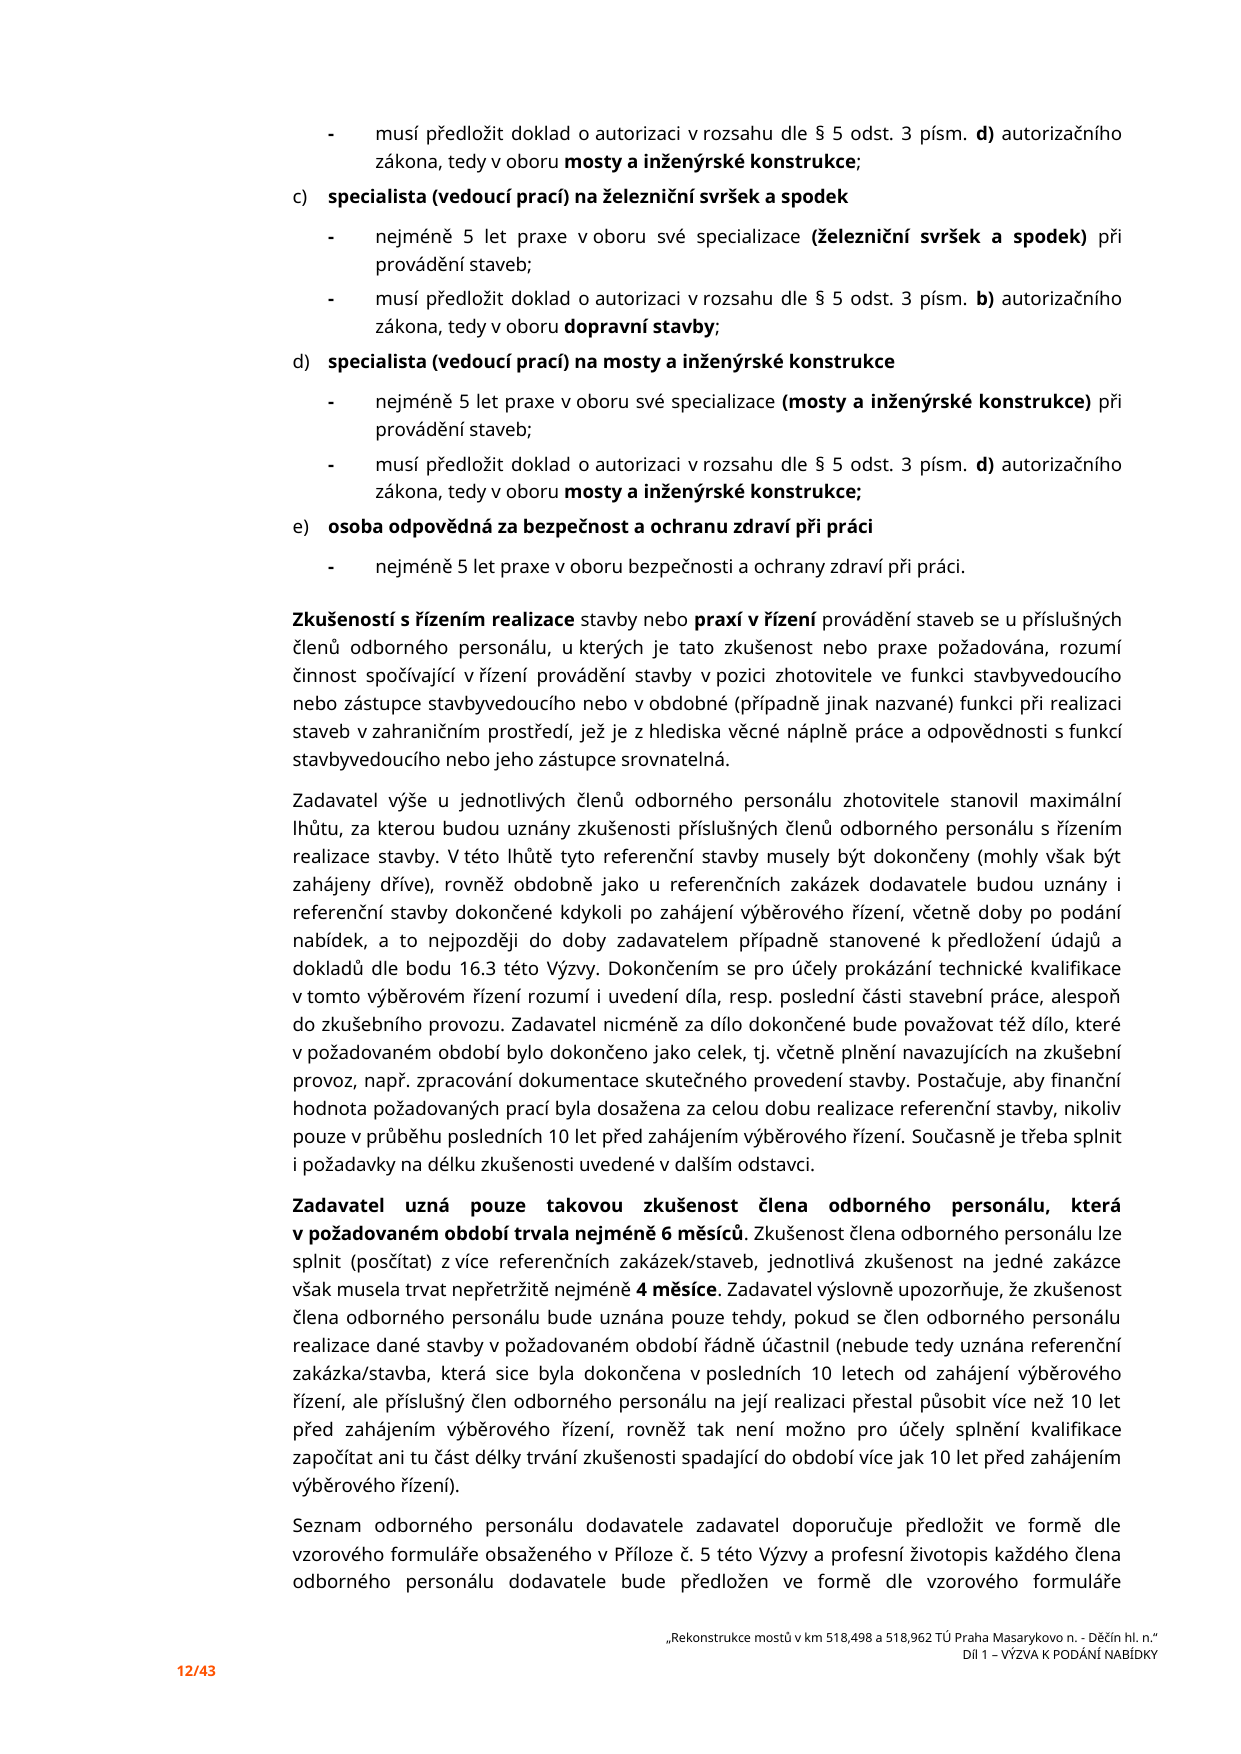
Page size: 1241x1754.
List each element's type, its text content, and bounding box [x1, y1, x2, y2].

text Zadavatel uzná pouze takovou zkušenost člena odborného personálu, která v požadovaném období trvala nejméně 6 měsíců. Zkušenost člena odborného personálu lze splnit (posčítat) z více referenčních zakázek/staveb, jednotlivá zkušenost na jedné zakázce však musela trvat nepřetržitě nejméně 4 měsíce. Zadavatel výslovně upozorňuje, že zkušenost člena odborného personálu bude uznána pouze tehdy, pokud se člen odborného personálu realizace dané stavby v požadovaném období řádně účastnil (nebude tedy uznána referenční zakázka/stavba, která sice byla dokončena v posledních 10 letech od zahájení výběrového řízení, ale příslušný člen odborného personálu na její realizaci přestal působit více než 10 let před zahájením výběrového řízení, rovněž tak není možno pro účely splnění kvalifikace započítat ani tu část délky trvání zkušenosti spadající do období více jak 10 let před zahájením výběrového řízení). [292, 1192, 1122, 1498]
text nejméně 5 let praxe v oboru bezpečnosti a ochrany zdraví při práci. [328, 554, 1122, 579]
text Zkušeností s řízením realizace stavby nebo praxí v řízení provádění staveb se u příslušných členů odborného personálu, u kterých je tato zkušenost nebo praxe požadována, rozumí činnost spočívající v řízení provádění stavby v pozici zhotovitele ve funkci stavbyvedoucího nebo zástupce stavbyvedoucího nebo v obdobné (případně jinak nazvané) funkci při realizaci staveb v zahraničním prostředí, jež je z hlediska věcné náplně práce a odpovědnosti s funkcí stavbyvedoucího nebo jeho zástupce srovnatelná. [292, 607, 1122, 772]
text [292, 1513, 1122, 1594]
text osoba odpovědná za bezpečnost a ochranu zdraví při práci [292, 513, 1122, 539]
text specialista (vedoucí prací) na mosty a inženýrské konstrukce [292, 348, 1122, 373]
text Zadavatel výše u jednotlivých členů odborného personálu zhotovitele stanovil maximální lhůtu, za kterou budou uznány zkušenosti příslušných členů odborného personálu s řízením realizace stavby. V této lhůtě tyto referenční stavby musely být dokončeny (mohly však být zahájeny dříve), rovněž obdobně jako u referenčních zakázek dodavatele budou uznány i referenční stavby dokončené kdykoli po zahájení výběrového řízení, včetně doby po podání nabídek, a to nejpozději do doby zadavatelem případně stanovené k předložení údajů a dokladů dle bodu 16.3 této Výzvy. Dokončením se pro účely prokázání technické kvalifikace v tomto výběrovém řízení rozumí i uvedení díla, resp. poslední části stavební práce, alespoň do zkušebního provozu. Zadavatel nicméně za dílo dokončené bude považovat též dílo, které v požadovaném období bylo dokončeno jako celek, tj. včetně plnění navazujících na zkušební provoz, např. zpracování dokumentace skutečného provedení stavby. Postačuje, aby finanční hodnota požadovaných prací byla dosažena za celou dobu realizace referenční stavby, nikoliv pouze v průběhu posledních 10 let před zahájením výběrového řízení. Současně je třeba splnit i požadavky na délku zkušenosti uvedené v dalším odstavci. [292, 787, 1122, 1177]
text nejméně 5 let praxe v oboru své specializace (železniční svršek a spodek) při provádění staveb; [328, 223, 1122, 277]
text nejméně 5 let praxe v oboru své specializace (mosty a inženýrské konstrukce) při provádění staveb; [328, 388, 1122, 442]
text musí předložit doklad o autorizaci v rozsahu dle § 5 odst. 3 písm. d) autorizačního zákona, tedy v oboru mosty a inženýrské konstrukce; [328, 451, 1122, 504]
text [328, 121, 1122, 174]
text musí předložit doklad o autorizaci v rozsahu dle § 5 odst. 3 písm. b) autorizačního zákona, tedy v oboru dopravní stavby; [328, 286, 1122, 339]
text specialista (vedoucí prací) na železniční svršek a spodek [292, 183, 1122, 208]
